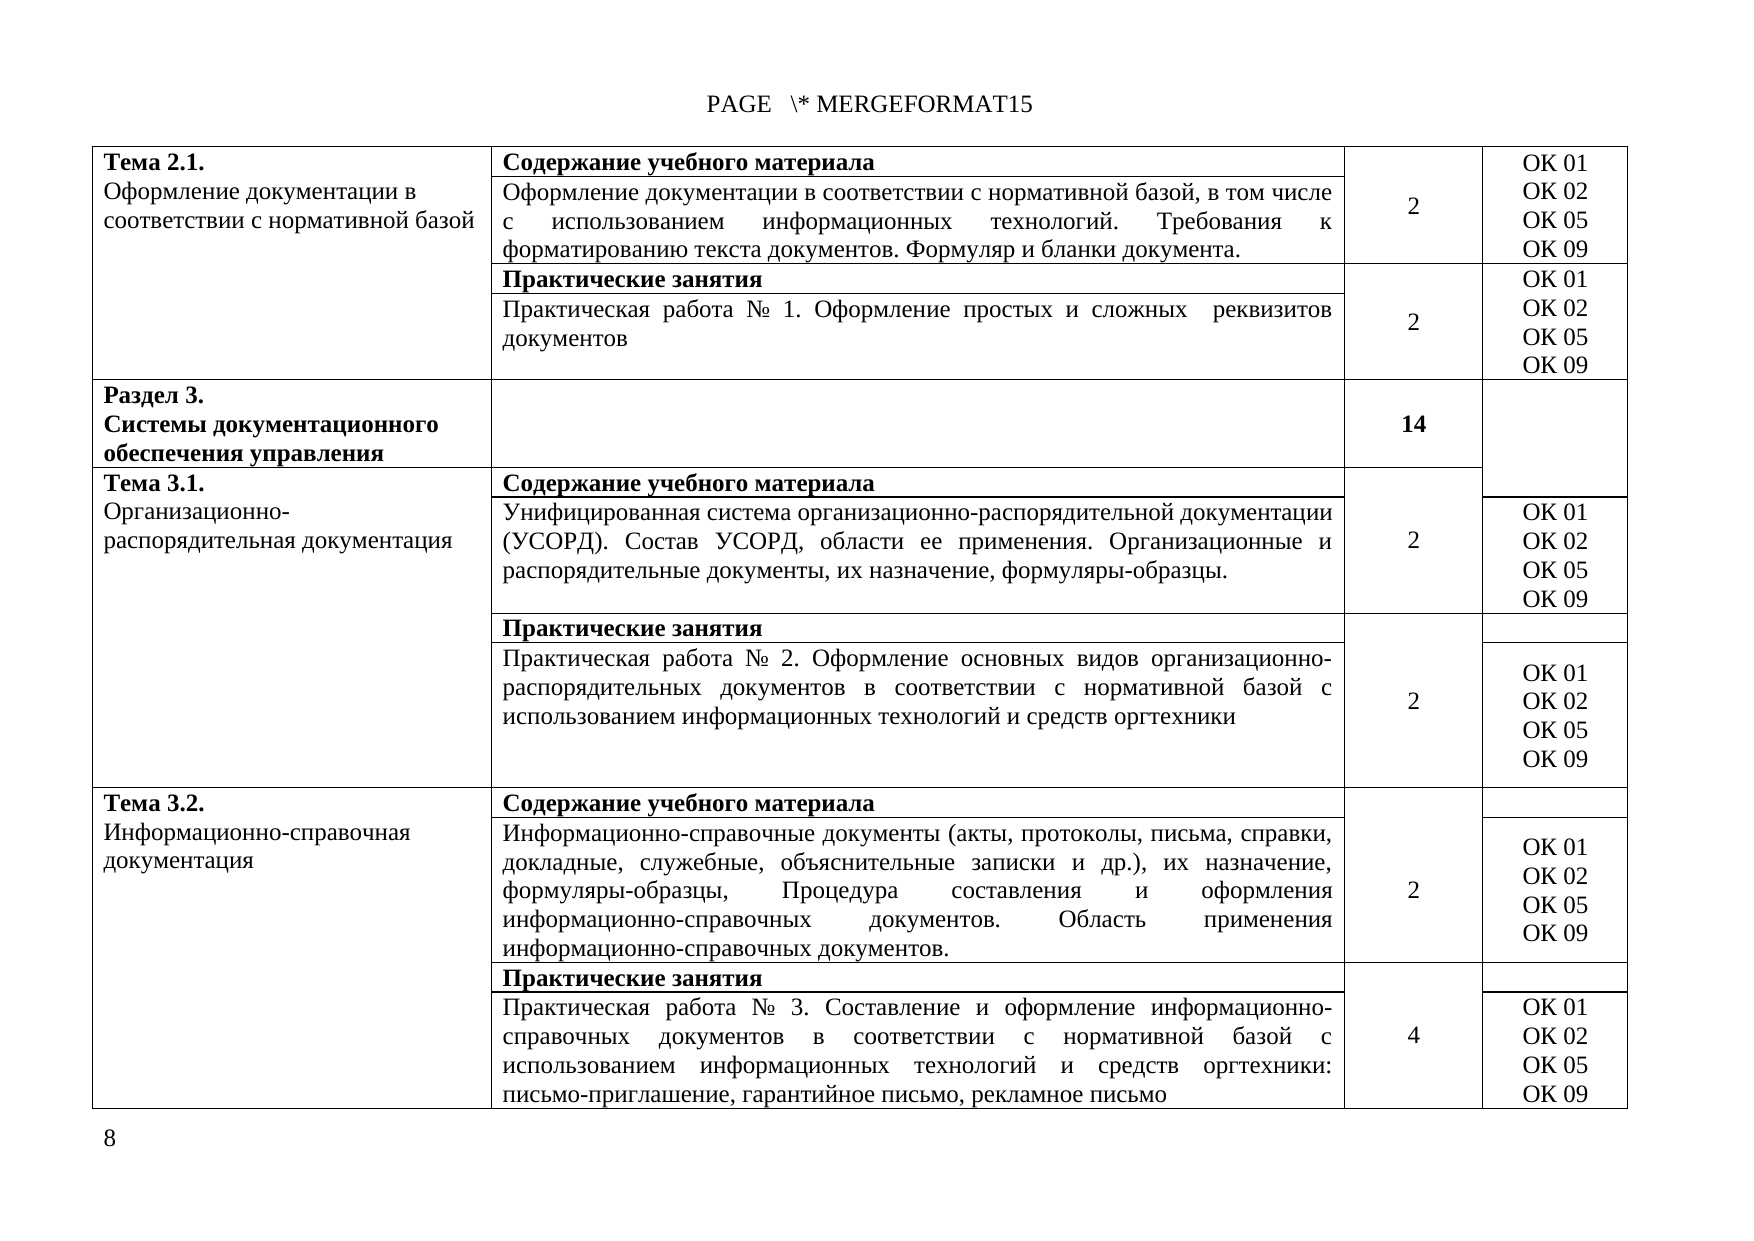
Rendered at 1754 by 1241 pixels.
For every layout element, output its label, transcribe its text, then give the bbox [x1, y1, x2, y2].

table_cell Практические занятия [492, 614, 1344, 642]
table_cell Унифицированная система организационно-распорядительной документации (УСОРД). Состав УСОРД, области ее применения. Организационные и распорядительные документы, их назначение, формуляры-образцы. [492, 498, 1344, 612]
table_cell [1483, 380, 1627, 496]
table_cell Практические занятия [492, 264, 1344, 293]
table_cell 2 [1345, 788, 1482, 962]
table_cell ОК 01 ОК 02 ОК 05 ОК 09 [1483, 264, 1627, 379]
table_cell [1483, 993, 1627, 1107]
table_cell 4 [1345, 963, 1482, 1107]
table_cell Раздел 3. Системы документационного обеспечения управления [93, 380, 491, 467]
table_cell Содержание учебного материала [492, 147, 1344, 176]
table_cell Практическая работа № 2. Оформление основных видов организационно-распорядительных документов в соответствии с нормативной базой с использованием информационных технологий и средств оргтехники [492, 643, 1344, 787]
table_cell 2 [1345, 147, 1482, 263]
table_cell ОК 01 ОК 02 ОК 05 ОК 09 [1483, 498, 1627, 612]
table_cell 2 [1345, 264, 1482, 379]
table_cell 2 [1345, 614, 1482, 787]
table_cell ОК 01 ОК 02 ОК 05 ОК 09 [1483, 818, 1627, 962]
table_cell Оформление документации в соответствии с нормативной базой, в том числе с использованием информационных технологий. Требования к форматированию текста документов. Формуляр и бланки документа. [492, 177, 1344, 263]
table_cell [492, 380, 1344, 467]
table_cell [1483, 614, 1627, 642]
table_cell Практическая работа № 3. Составление и оформление информационно-справочных документов в соответствии с нормативной базой с использованием информационных технологий и средств оргтехники: письмо-приглашение, гарантийное письмо, рекламное письмо [492, 993, 1344, 1107]
table_cell [1483, 963, 1627, 991]
table_cell Тема 2.1. Оформление документации в соответствии с нормативной базой [93, 147, 491, 379]
table_cell Практическая работа № 1. Оформление простых и сложных реквизитов документов [492, 294, 1344, 379]
table_cell ОК 01 ОК 02 ОК 05 ОК 09 [1483, 643, 1627, 787]
table_cell 14 [1345, 380, 1482, 467]
table_cell ОК 01 ОК 02 ОК 05 ОК 09 [1483, 147, 1627, 263]
table_cell Информационно-справочные документы (акты, протоколы, письма, справки, докладные, служебные, объяснительные записки и др.), их назначение, формуляры-образцы, Процедура составления и оформления информационно-справочных документов. Область применения информационно-справочных документов. [492, 818, 1344, 962]
table_cell Практические занятия [492, 963, 1344, 991]
table_cell Тема 3.2. Информационно-справочная документация [93, 788, 491, 1107]
table_cell [1483, 788, 1627, 817]
table_cell Содержание учебного материала [492, 788, 1344, 817]
table_cell 2 [1345, 468, 1482, 612]
table_cell Содержание учебного материала [492, 468, 1344, 496]
table_cell Тема 3.1. Организационно-распорядительная документация [93, 468, 491, 787]
